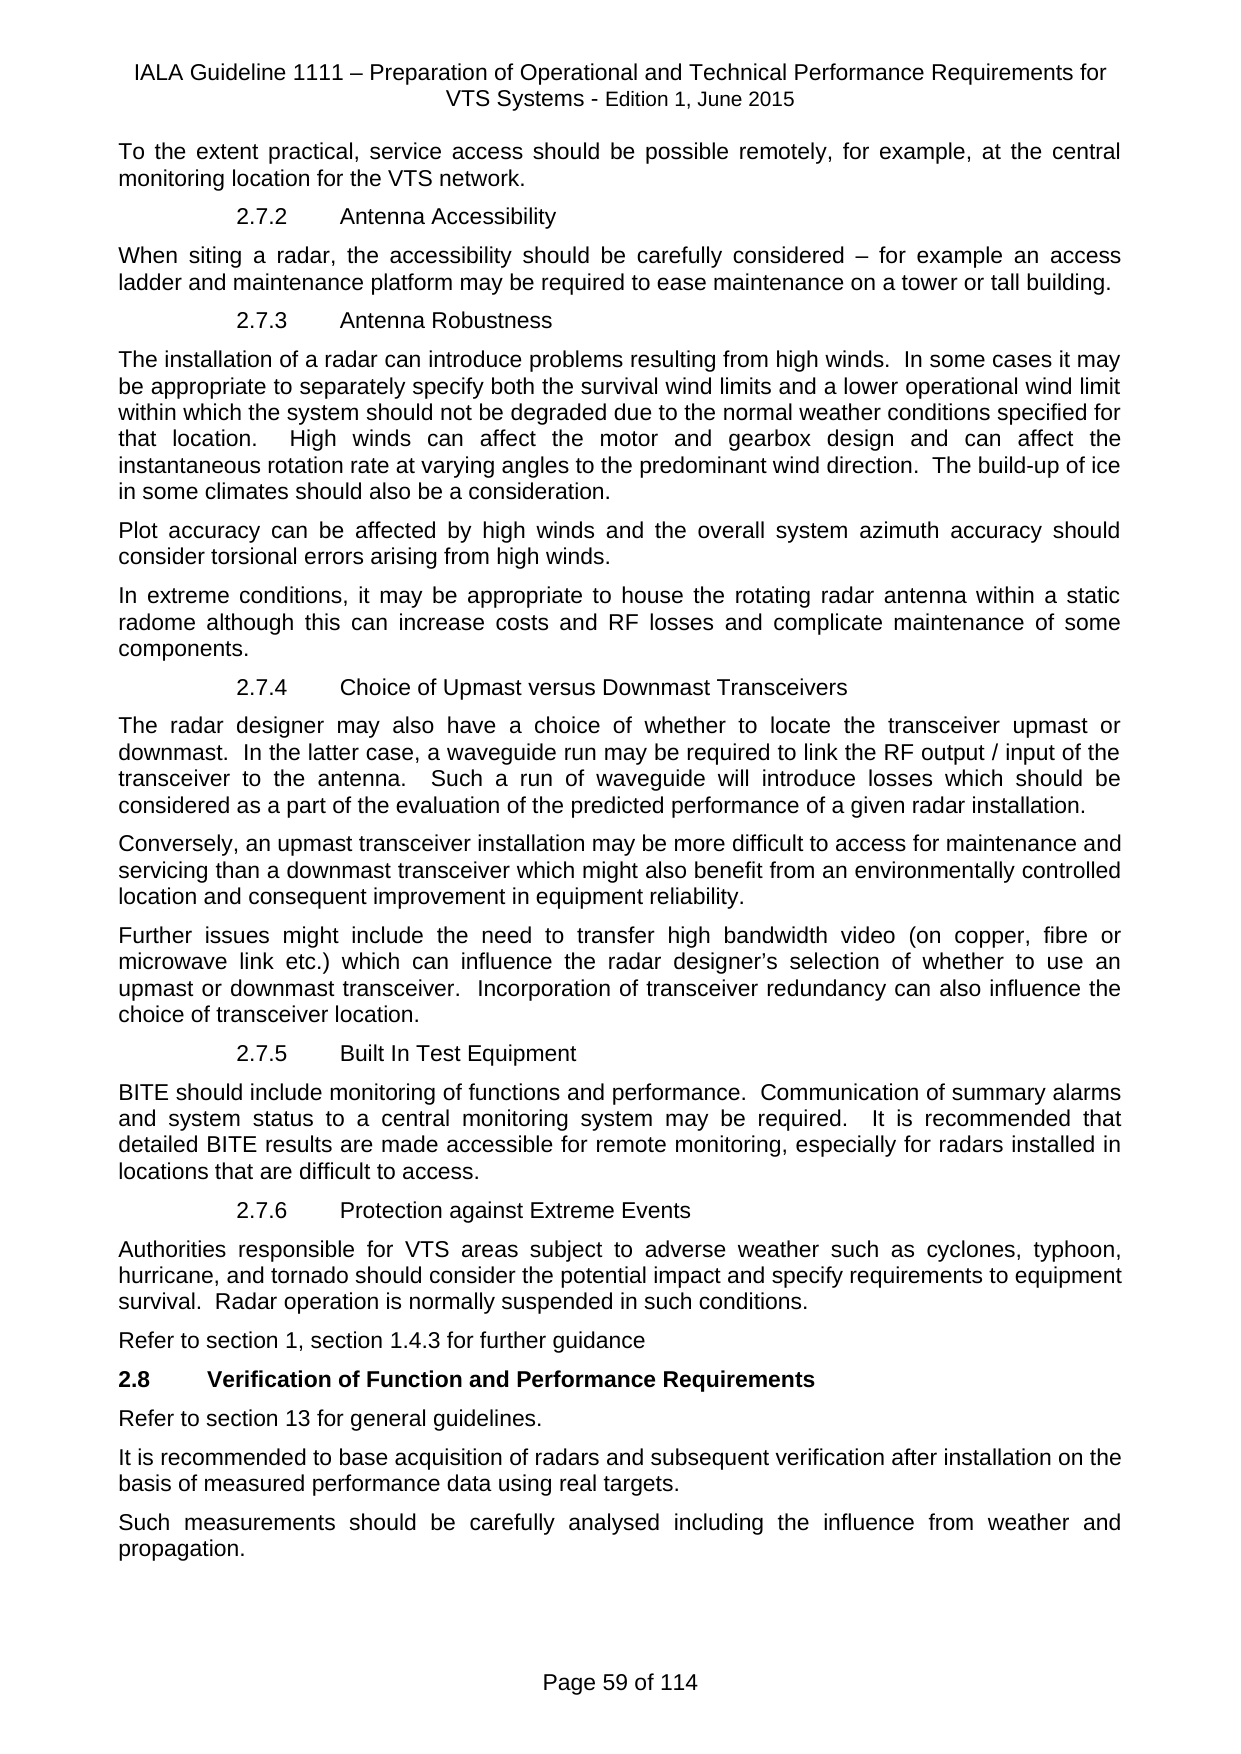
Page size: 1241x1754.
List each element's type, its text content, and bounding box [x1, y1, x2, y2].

subtitle Choice of Upmast versus Downmast Transceivers [236, 674, 1122, 700]
text The installation of a radar can introduce problems resulting from high winds. In some cases it may be appropriate to separately specify both the survival wind limits and a lower operational wind limit within which the system should not be degraded due to the normal weather conditions specified for that location. High winds can affect the motor and gearbox design and can affect the instantaneous rotation rate at varying angles to the predominant wind direction. The build-up of ice in some climates should also be a consideration. [118, 346, 1122, 504]
text When siting a radar, the accessibility should be carefully considered – for example an access ladder and maintenance platform may be required to ease maintenance on a tower or tall building. [118, 242, 1122, 295]
text Plot accuracy can be affected by high winds and the overall system azimuth accuracy should consider torsional errors arising from high winds. [118, 517, 1122, 569]
subtitle Built In Test Equipment [236, 1040, 1122, 1066]
subtitle Antenna Robustness [236, 307, 1122, 334]
text To the extent practical, service access should be possible remotely, for example, at the central monitoring location for the VTS network. [118, 138, 1122, 191]
text Such measurements should be carefully analysed including the influence from weather and propagation. [118, 1509, 1122, 1562]
text In extreme conditions, it may be appropriate to house the rotating radar antenna within a static radome although this can increase costs and RF losses and complicate maintenance of some components. [118, 582, 1122, 661]
subtitle Antenna Accessibility [236, 203, 1122, 230]
text It is recommended to base acquisition of radars and subsequent verification after installation on the basis of measured performance data using real targets. [118, 1444, 1122, 1496]
text Further issues might include the need to transfer high bandwidth video (on copper, fibre or microwave link etc.) which can influence the radar designer’s selection of whether to use an upmast or downmast transceiver. Incorporation of transceiver redundancy can also influence the choice of transceiver location. [118, 922, 1122, 1027]
text The radar designer may also have a choice of whether to locate the transceiver upmast or downmast. In the latter case, a waveguide run may be required to link the RF output / input of the transceiver to the antenna. Such a run of waveguide will introduce losses which should be considered as a part of the evaluation of the predicted performance of a given radar installation. [118, 712, 1122, 818]
text Refer to section 13 for general guidelines. [118, 1405, 1122, 1431]
text Refer to section 1, section 1.4.3 for further guidance [118, 1327, 1122, 1353]
text Conversely, an upmast transceiver installation may be more difficult to access for maintenance and servicing than a downmast transceiver which might also benefit from an environmentally controlled location and consequent improvement in equipment reliability. [118, 830, 1122, 909]
text BITE should include monitoring of functions and performance. Communication of summary alarms and system status to a central monitoring system may be required. It is recommended that detailed BITE results are made accessible for remote monitoring, especially for radars installed in locations that are difficult to access. [118, 1079, 1122, 1184]
subtitle Verification of Function and Performance Requirements [118, 1366, 1122, 1392]
text Authorities responsible for VTS areas subject to adverse weather such as cyclones, typhoon, hurricane, and tornado should consider the potential impact and specify requirements to equipment survival. Radar operation is normally suspended in such conditions. [118, 1236, 1122, 1314]
subtitle Protection against Extreme Events [236, 1197, 1122, 1223]
